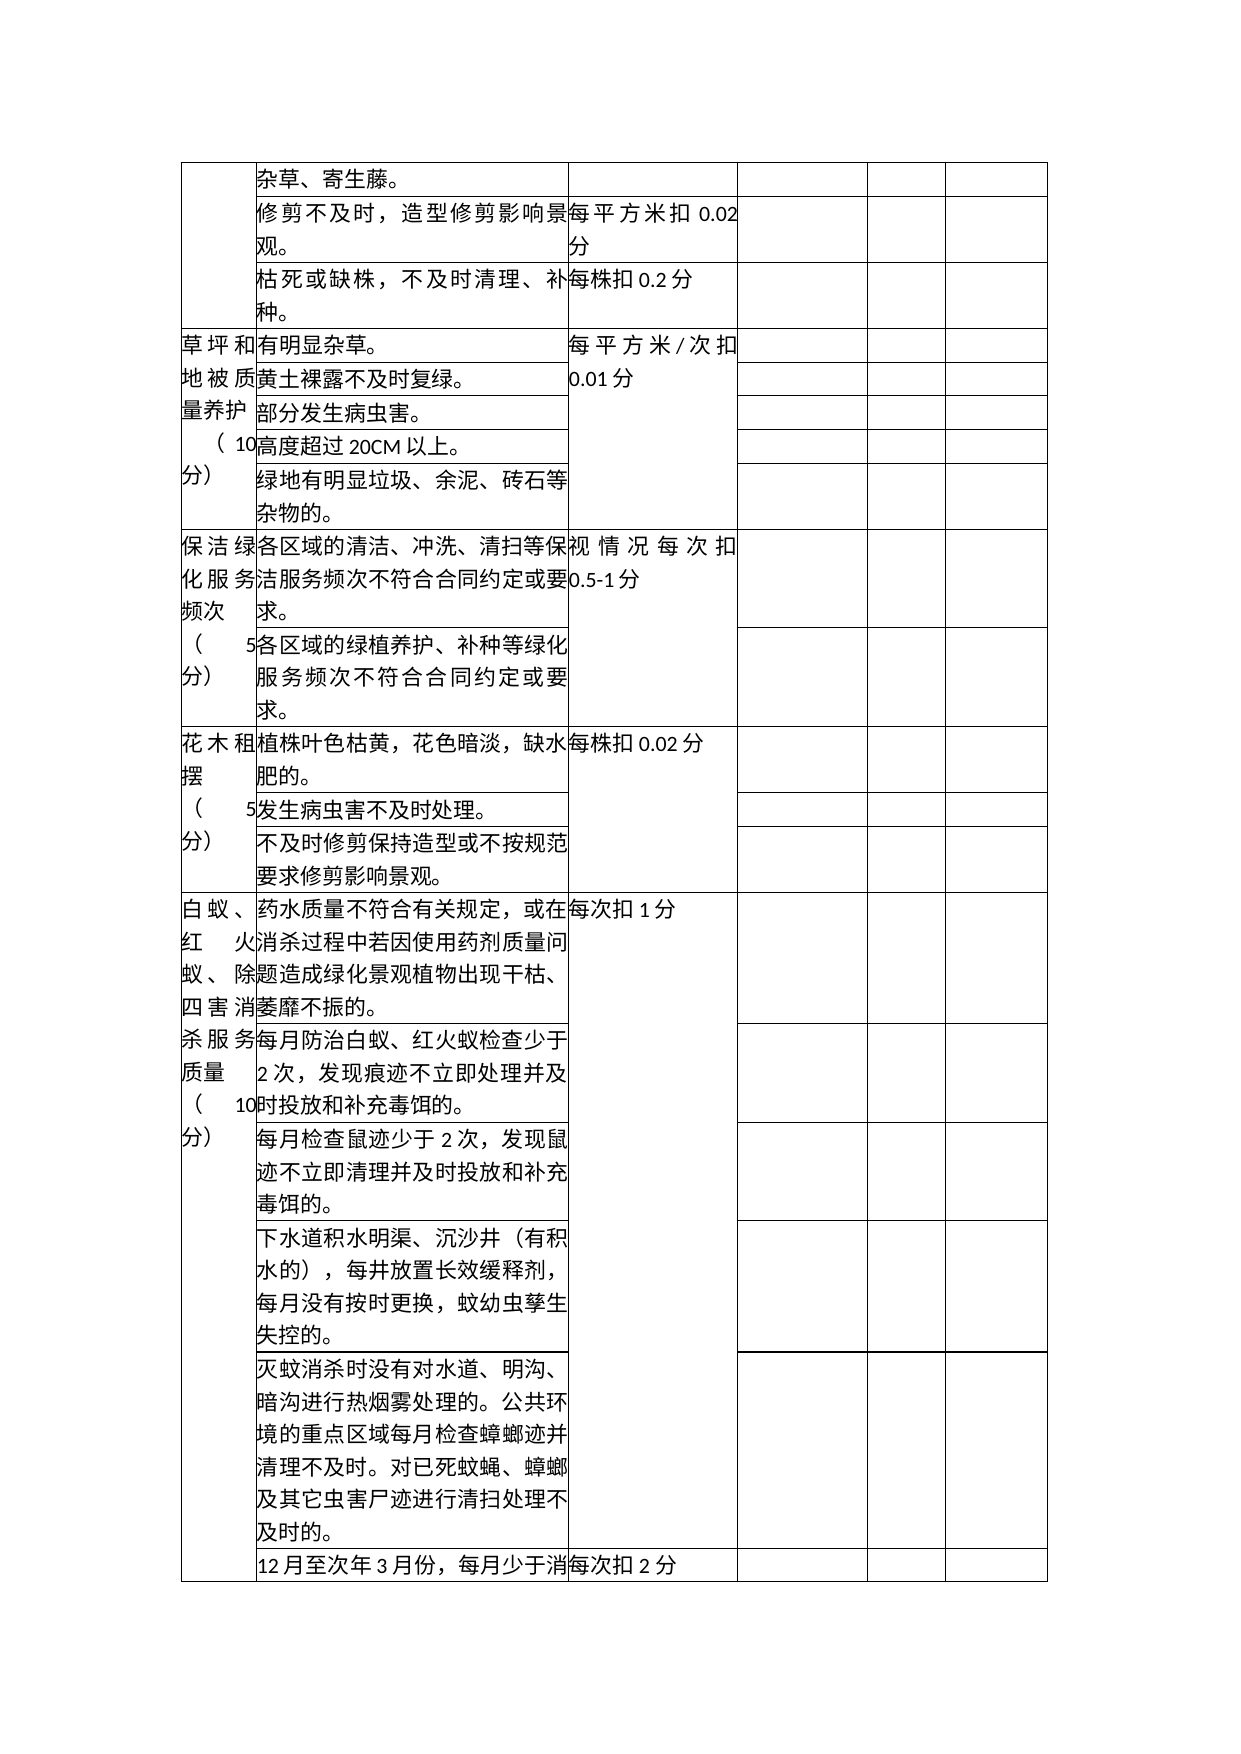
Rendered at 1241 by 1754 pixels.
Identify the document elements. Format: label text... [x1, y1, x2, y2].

table_cell [946, 1221, 1047, 1351]
table_cell 下水道积水明渠、沉沙井（有积水的），每井放置长效缓释剂，每月没有按时更换，蚊幼虫孳生失控的。 [257, 1221, 568, 1351]
table_cell [946, 363, 1047, 395]
table_cell 药水质量不符合有关规定，或在消杀过程中若因使用药剂质量问题造成绿化景观植物出现干枯、萎靡不振的。 [257, 893, 568, 1023]
table_cell 每月防治白蚁、红火蚁检查少于2次，发现痕迹不立即处理并及时投放和补充毒饵的。 [257, 1024, 568, 1122]
table_cell 每次扣1分 [569, 893, 737, 1548]
table_cell 每株扣0.2分 [569, 263, 737, 328]
table_cell [946, 1123, 1047, 1220]
table_cell [738, 163, 867, 196]
table_cell 黄土裸露不及时复绿。 [257, 363, 568, 395]
table_cell [738, 464, 867, 529]
table_cell 每株扣0.02分 [569, 727, 737, 892]
table_cell [738, 727, 867, 792]
table_cell [868, 727, 945, 792]
table_cell [946, 727, 1047, 792]
table_cell [868, 1353, 945, 1548]
table_cell [738, 793, 867, 826]
table_cell 发生病虫害不及时处理。 [257, 793, 568, 826]
table_cell [868, 1221, 945, 1351]
table_cell [946, 893, 1047, 1023]
table_cell [868, 363, 945, 395]
table_cell [868, 396, 945, 429]
table_cell [868, 197, 945, 262]
table_cell 不及时修剪保持造型或不按规范要求修剪影响景观。 [257, 827, 568, 892]
table_cell [868, 163, 945, 196]
table_cell [868, 628, 945, 726]
table_cell [868, 1024, 945, 1122]
table_cell [946, 1353, 1047, 1548]
table_cell [868, 329, 945, 362]
table_cell [738, 430, 867, 462]
table_cell [946, 827, 1047, 892]
table_cell [738, 530, 867, 627]
table_cell [738, 263, 867, 328]
table_cell [868, 464, 945, 529]
table_cell 修剪不及时，造型修剪影响景观。 [257, 197, 568, 262]
table_cell 灭蚊消杀时没有对水道、明沟、 暗沟进行热烟雾处理的。公共环境的重点区域每月检查蟑螂迹并清理不及时。对已死蚊蝇、蟑螂及其它虫害尸迹进行清扫处理不及时的。 [257, 1353, 568, 1548]
table_cell 花木租摆 （5分） [182, 727, 256, 892]
table_cell 有明显杂草。 [257, 329, 568, 362]
table_cell 白蚁、红火蚁、除四害消杀服务质量 （10分） [182, 893, 256, 1581]
table_cell [868, 530, 945, 627]
table_cell 每月检查鼠迹少于2次，发现鼠迹不立即清理并及时投放和补充毒饵的。 [257, 1123, 568, 1220]
table_cell [738, 1123, 867, 1220]
table_cell [946, 163, 1047, 196]
table_cell [946, 1024, 1047, 1122]
table_cell [946, 396, 1047, 429]
table_cell 每次扣2 分 [569, 1549, 737, 1581]
table_cell [738, 628, 867, 726]
table_cell [868, 1549, 945, 1581]
table_cell [946, 793, 1047, 826]
table_cell [868, 430, 945, 462]
table_cell [868, 793, 945, 826]
table_cell [738, 396, 867, 429]
table_cell [738, 1221, 867, 1351]
table_cell 保洁绿化服务频次 （5分） [182, 530, 256, 726]
table_cell 各区域的清洁、冲洗、清扫等保洁服务频次不符合合同约定或要求。 [257, 530, 568, 627]
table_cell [257, 163, 568, 196]
table_cell [738, 827, 867, 892]
table_cell [946, 430, 1047, 462]
table_cell [946, 464, 1047, 529]
table_cell [946, 197, 1047, 262]
table_cell [868, 1123, 945, 1220]
table_cell 每平方米/次扣0.01分 [569, 329, 737, 529]
table_cell [868, 263, 945, 328]
table_cell 部分发生病虫害。 [257, 396, 568, 429]
table_cell 绿地有明显垃圾、余泥、砖石等杂物的。 [257, 464, 568, 529]
table_cell [738, 1549, 867, 1581]
table_cell [738, 1353, 867, 1548]
table_cell [946, 329, 1047, 362]
table_cell [868, 827, 945, 892]
table_cell 草坪和地被质量养护 （10分） [182, 329, 256, 529]
table_cell [946, 628, 1047, 726]
table_cell [738, 893, 867, 1023]
table_cell [946, 530, 1047, 627]
table_cell 高度超过20CM以上。 [257, 430, 568, 462]
table_cell [946, 263, 1047, 328]
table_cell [257, 1549, 568, 1581]
table_cell [946, 1549, 1047, 1581]
table_cell [738, 329, 867, 362]
table_cell [868, 893, 945, 1023]
table_cell 枯死或缺株，不及时清理、补种。 [257, 263, 568, 328]
table_cell 每平方米扣0.02分 [569, 197, 737, 262]
table_cell [738, 1024, 867, 1122]
table_cell 视情况每次扣0.5-1分 [569, 530, 737, 726]
table_cell 植株叶色枯黄，花色暗淡，缺水肥的。 [257, 727, 568, 792]
table_cell [738, 363, 867, 395]
table_cell [738, 197, 867, 262]
table_cell 各区域的绿植养护、补种等绿化服务频次不符合合同约定或要求。 [257, 628, 568, 726]
